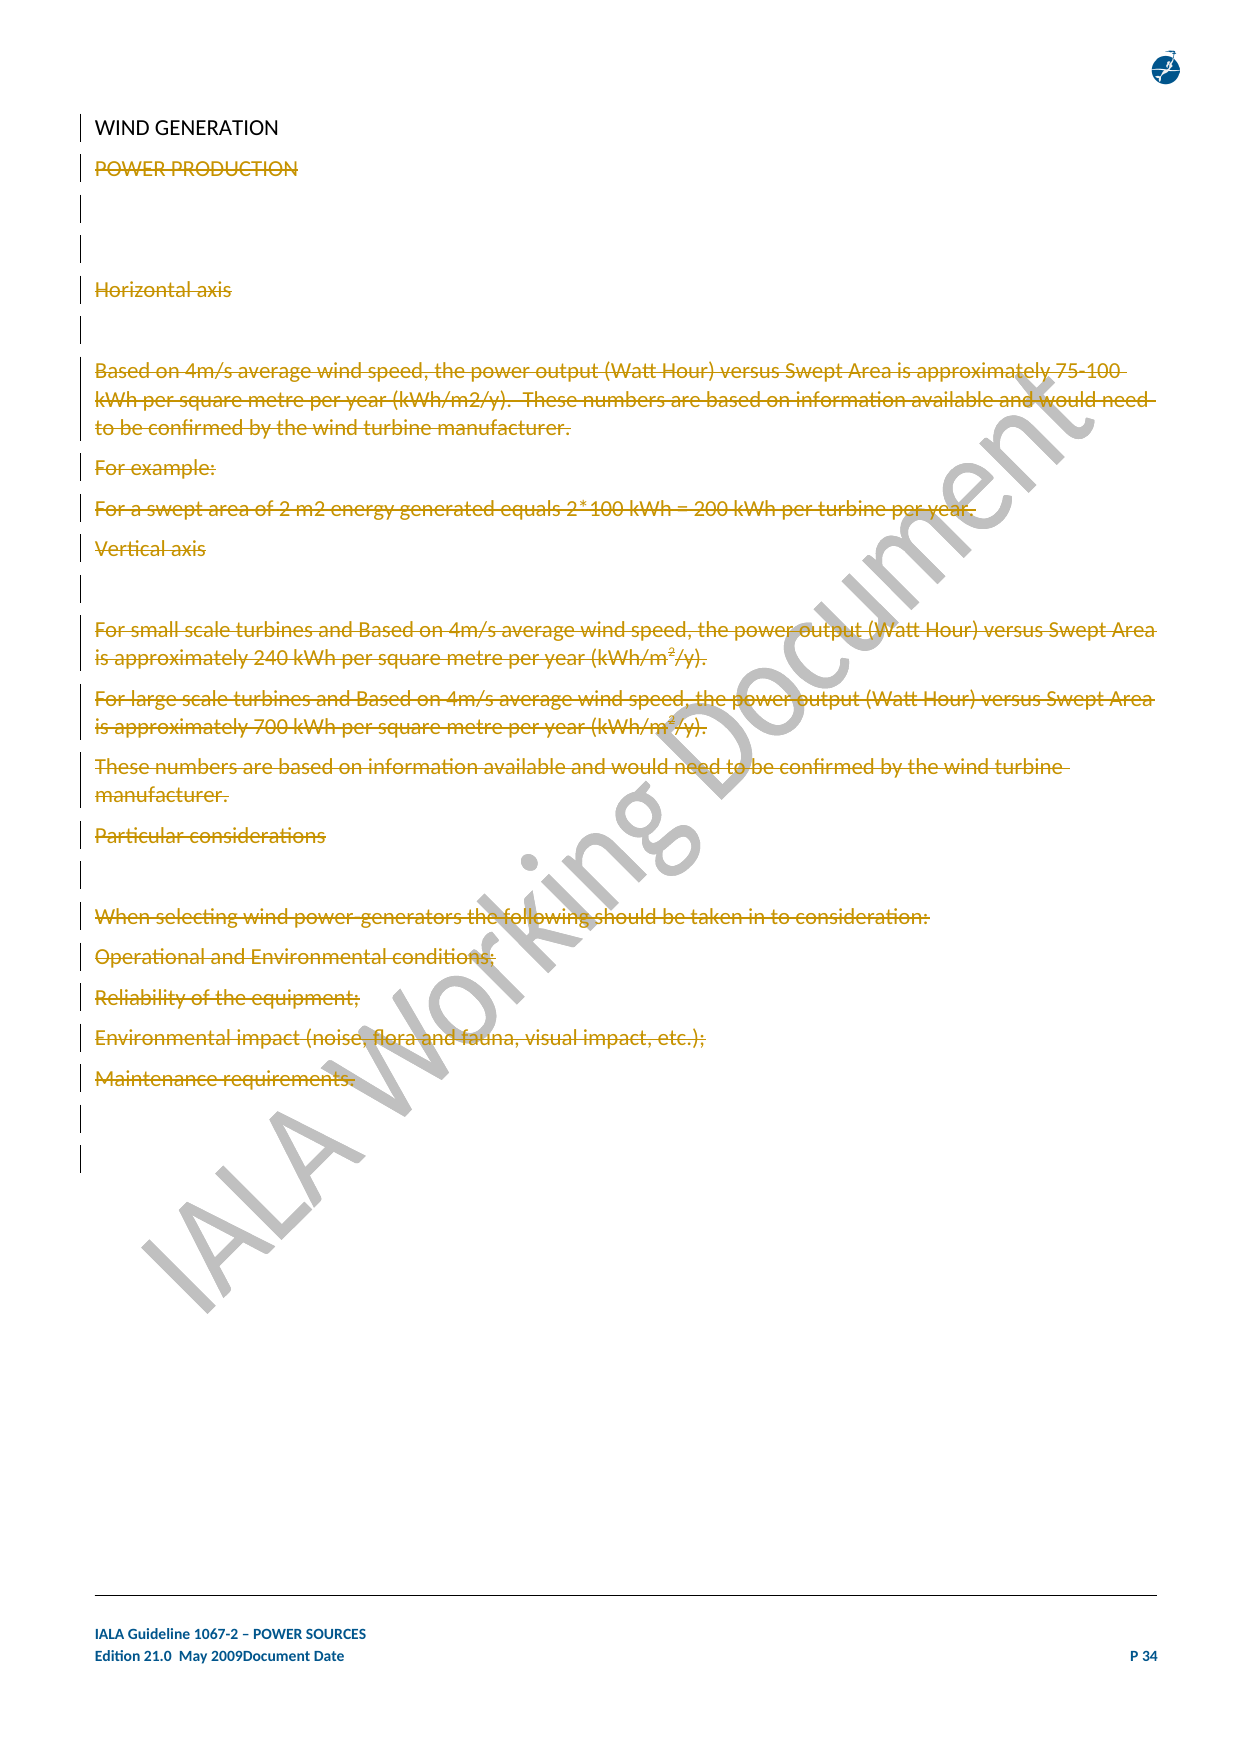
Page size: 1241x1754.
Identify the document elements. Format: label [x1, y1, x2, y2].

picture [1120, 0, 1239, 119]
